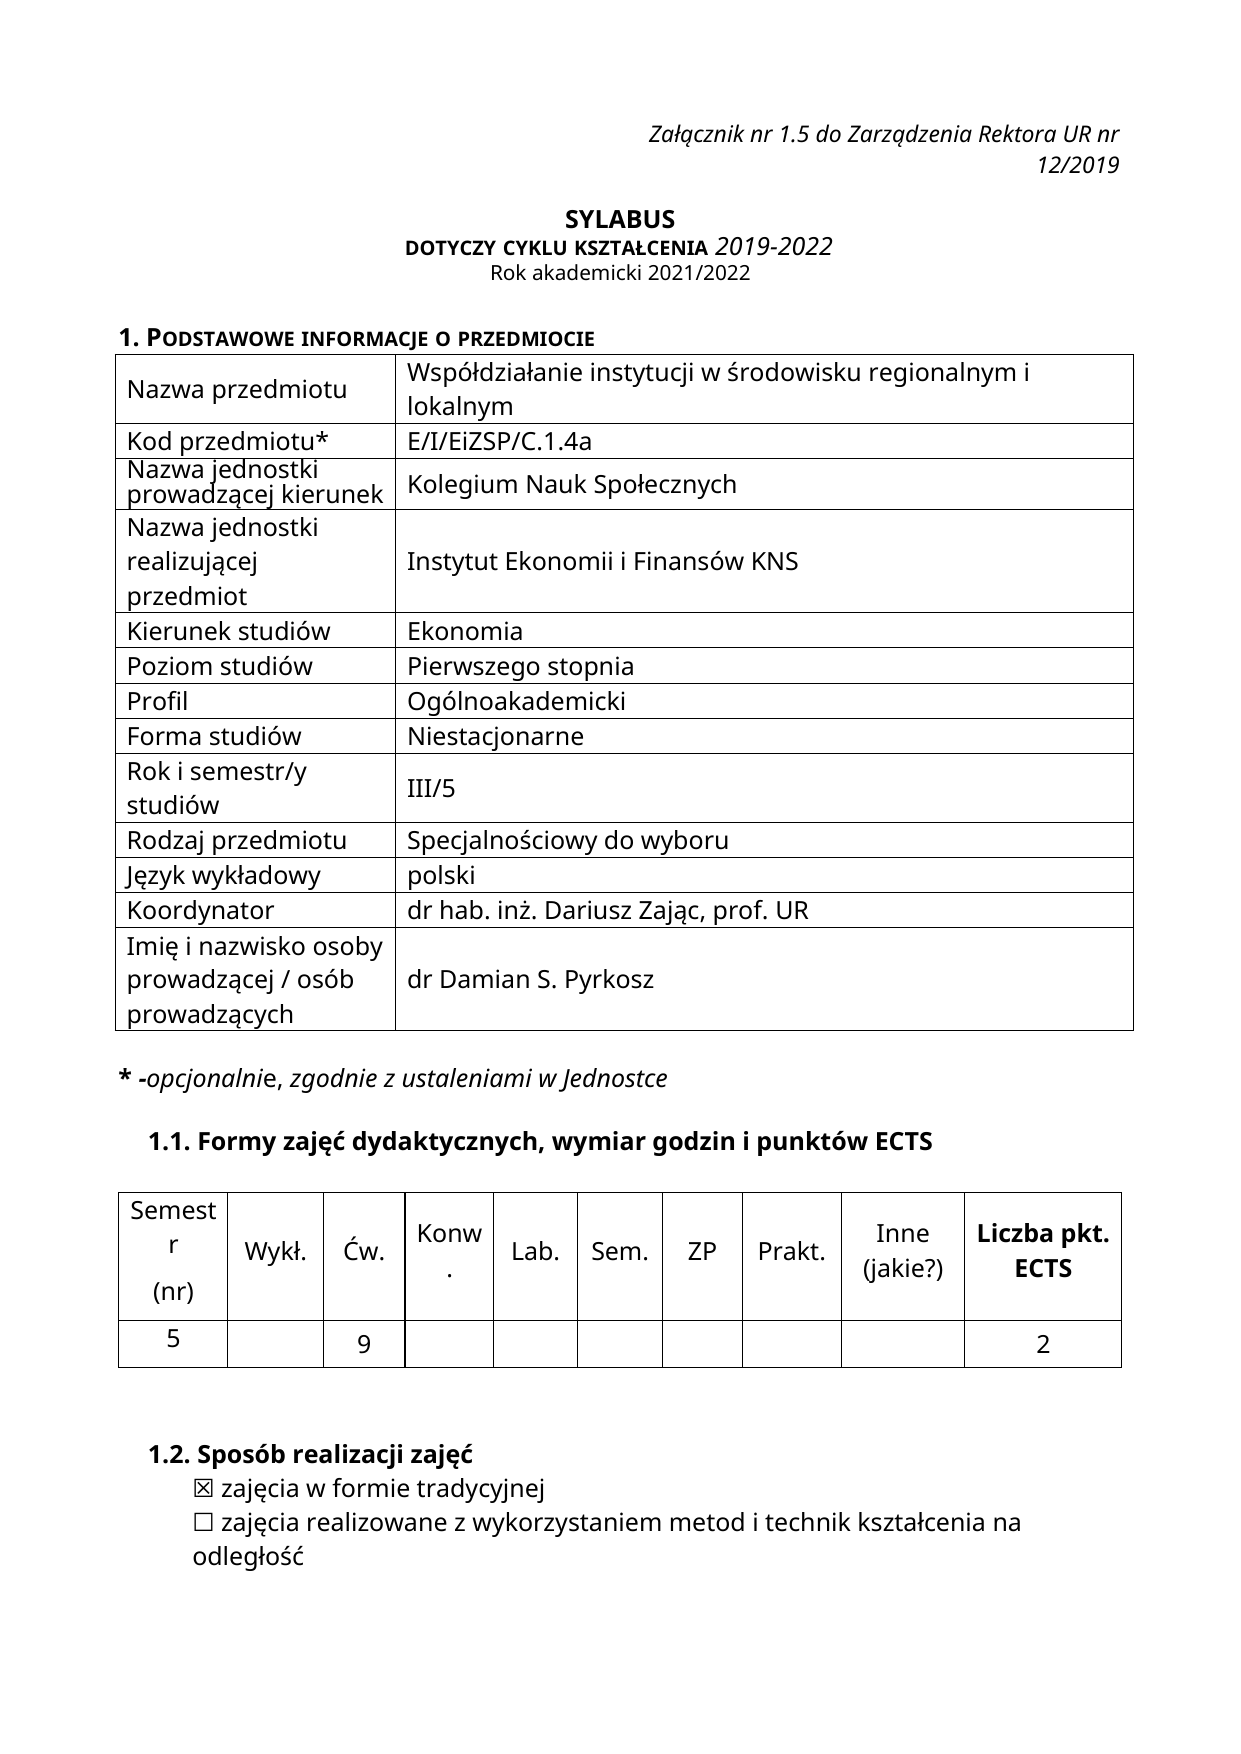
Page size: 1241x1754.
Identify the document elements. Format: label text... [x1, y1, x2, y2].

table_header Nazwa przedmiotu [116, 355, 395, 423]
table_cell Pierwszego stopnia [396, 648, 1133, 682]
table_cell Poziom studiów [116, 648, 395, 682]
table_header Ćw. [324, 1193, 404, 1320]
text SYLABUS [118, 201, 1122, 236]
table_cell [406, 1321, 493, 1367]
table_cell [228, 1321, 323, 1367]
table_header Liczba pkt. ECTS [965, 1193, 1121, 1320]
text 1.1. Formy zajęć dydaktycznych, wymiar godzin i punktów ECTS [148, 1124, 1122, 1158]
table_cell dr hab. inż. Dariusz Zając, prof. UR [396, 893, 1133, 927]
table_cell Imię i nazwisko osoby prowadzącej / osób prowadzących [116, 928, 395, 1030]
table_header ZP [663, 1193, 742, 1320]
table_cell E/I/EiZSP/C.1.4a [396, 424, 1133, 458]
text * -opcjonalnie, zgodnie z ustaleniami w Jednostce [118, 1061, 1122, 1094]
table_cell [494, 1321, 577, 1367]
text ☐ zajęcia realizowane z wykorzystaniem metod i technik kształcenia na odległość [192, 1504, 1122, 1573]
table_cell [578, 1321, 662, 1367]
table_cell 5 [119, 1321, 227, 1367]
table_header Semestr (nr) [119, 1193, 227, 1320]
text Załącznik nr 1.5 do Zarządzenia Rektora UR nr 12/2019 [118, 118, 1122, 181]
text ☒ zajęcia w formie tradycyjnej [192, 1471, 1122, 1504]
table_cell [842, 1321, 964, 1367]
table_cell Kolegium Nauk Społecznych [396, 459, 1133, 509]
table_header Prakt. [743, 1193, 841, 1320]
table_cell polski [396, 858, 1133, 892]
table_cell Język wykładowy [116, 858, 395, 892]
table_cell [743, 1321, 841, 1367]
table_cell 9 [324, 1321, 404, 1367]
table_cell Specjalnościowy do wyboru [396, 823, 1133, 857]
table_cell Kod przedmiotu* [116, 424, 395, 458]
table_cell [663, 1321, 742, 1367]
table_cell Rodzaj przedmiotu [116, 823, 395, 857]
text 1. Podstawowe informacje o przedmiocie [118, 319, 1122, 354]
table_cell Rok i semestr/y studiów [116, 754, 395, 822]
table_cell Nazwa jednostki prowadzącej kierunek [116, 459, 395, 509]
table_cell 2 [965, 1321, 1121, 1367]
table_header Inne (jakie?) [842, 1193, 964, 1320]
table_cell Forma studiów [116, 719, 395, 753]
table_cell Instytut Ekonomii i Finansów KNS [396, 510, 1133, 612]
text 1.2. Sposób realizacji zajęć [148, 1436, 1122, 1471]
table_cell Niestacjonarne [396, 719, 1133, 753]
table_cell Kierunek studiów [116, 613, 395, 647]
table_cell dr Damian S. Pyrkosz [396, 928, 1133, 1030]
table_cell Ekonomia [396, 613, 1133, 647]
table_header Wykł. [228, 1193, 323, 1320]
table_cell Nazwa jednostki realizującej przedmiot [116, 510, 395, 612]
text dotyczy cyklu kształcenia 2019-2022 [118, 236, 1122, 261]
table_cell Ogólnoakademicki [396, 684, 1133, 717]
table_header Lab. [494, 1193, 577, 1320]
table_cell III/5 [396, 754, 1133, 822]
table_header Współdziałanie instytucji w środowisku regionalnym i lokalnym [396, 355, 1133, 423]
text Rok akademicki 2021/2022 [118, 261, 1122, 286]
table_header Konw. [406, 1193, 493, 1320]
table_header Sem. [578, 1193, 662, 1320]
table_cell Profil [116, 684, 395, 717]
table_cell Koordynator [116, 893, 395, 927]
